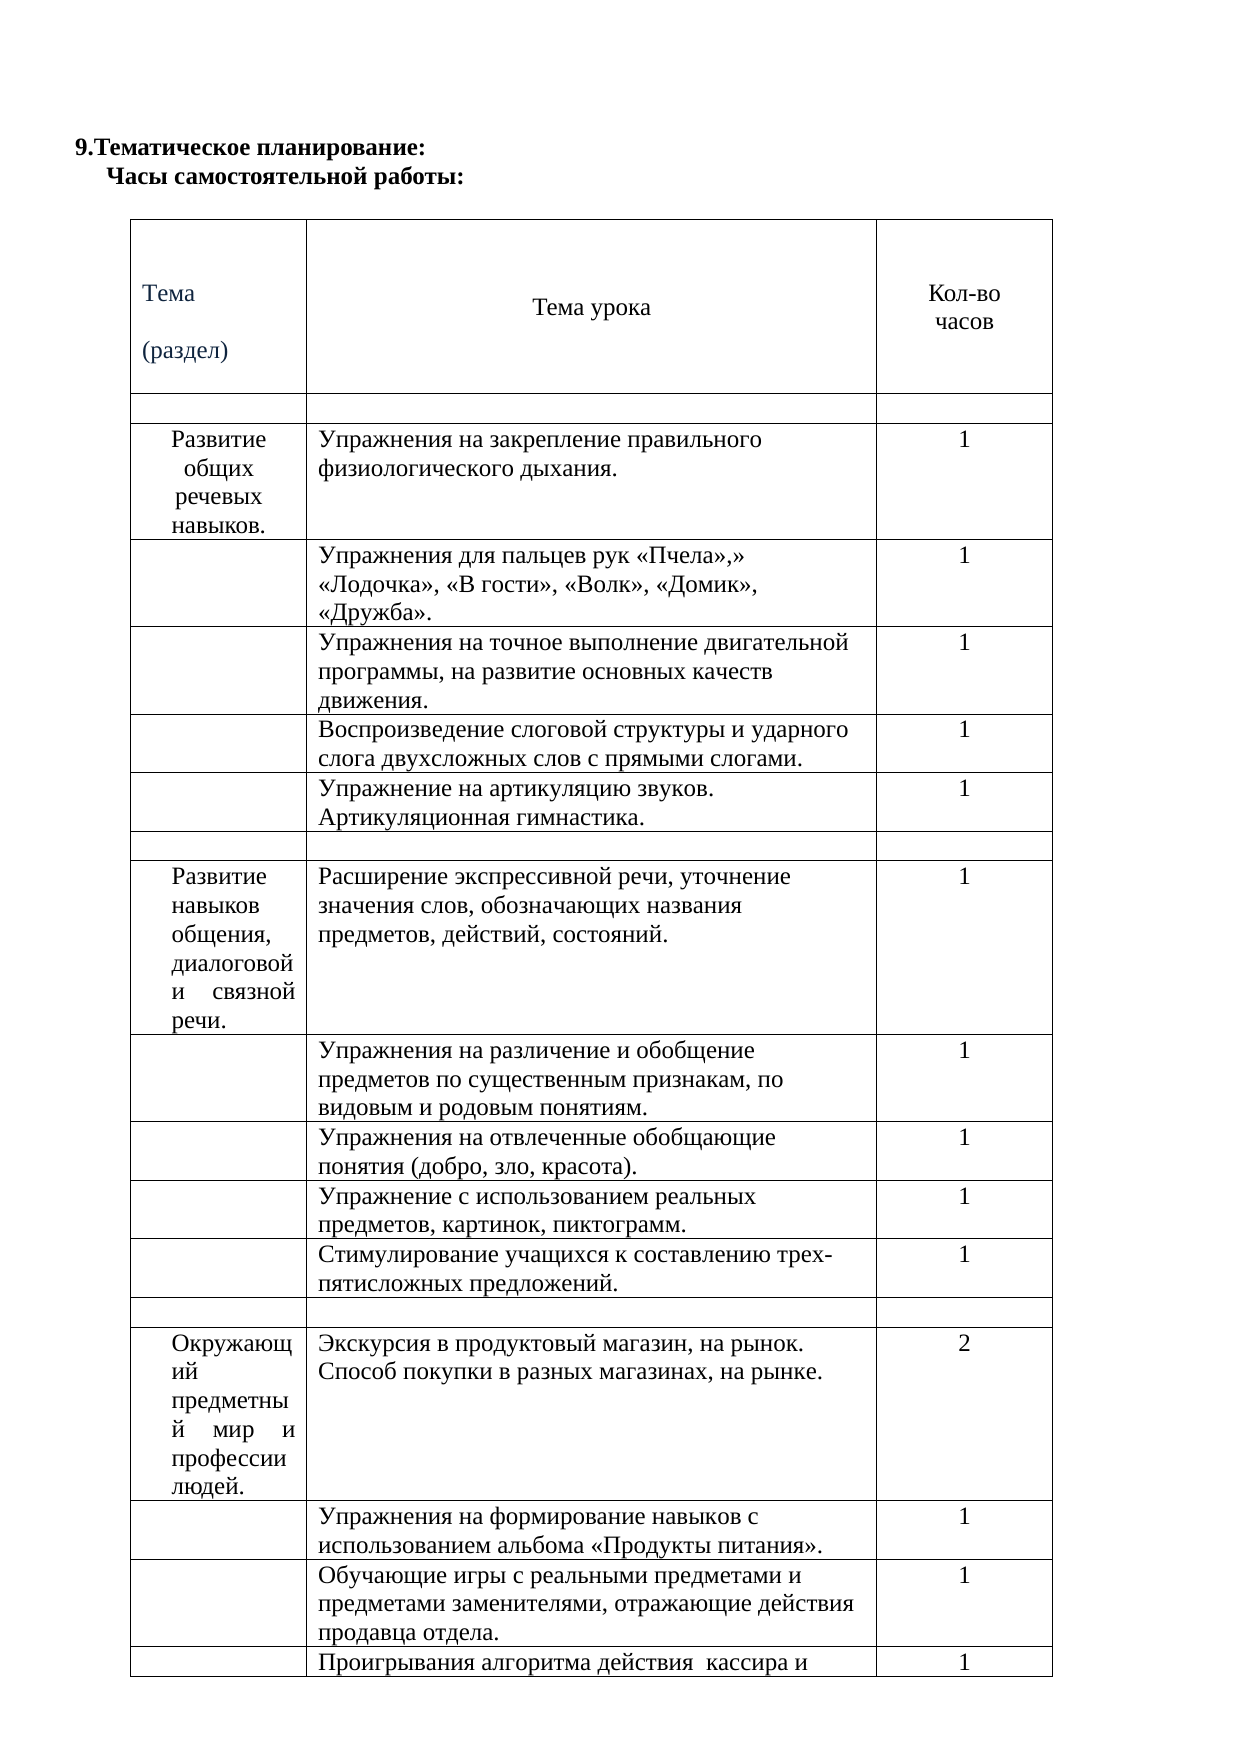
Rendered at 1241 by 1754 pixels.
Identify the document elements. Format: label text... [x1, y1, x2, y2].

table_cell [131, 1647, 306, 1676]
table_cell [131, 1298, 306, 1327]
table_cell Упражнения на формирование навыков с использованием альбома «Продукты питания». [307, 1501, 876, 1559]
table_cell [877, 1298, 1052, 1327]
table_cell 1 [877, 1035, 1052, 1121]
text Часы самостоятельной работы: [75, 161, 1165, 190]
table_cell Упражнения для пальцев рук «Пчела»,» «Лодочка», «В гости», «Волк», «Домик», «Дружба». [307, 540, 876, 626]
table_cell 1 [877, 424, 1052, 539]
table_cell Упражнение с использованием реальных предметов, картинок, пиктограмм. [307, 1181, 876, 1238]
table_cell [307, 832, 876, 860]
table_cell Стимулирование учащихся к составлению трех-пятисложных предложений. [307, 1239, 876, 1297]
table_cell Упражнения на закрепление правильного физиологического дыхания. [307, 424, 876, 539]
table_cell [131, 1181, 306, 1238]
table_cell [131, 627, 306, 713]
table_cell Воспроизведение слоговой структуры и ударного слога двухсложных слов с прямыми слогами. [307, 715, 876, 772]
table_cell Упражнение на артикуляцию звуков. Артикуляционная гимнастика. [307, 773, 876, 831]
table_cell [131, 832, 306, 860]
table_cell Упражнения на отвлеченные обобщающие понятия (добро, зло, красота). [307, 1122, 876, 1180]
table_cell 1 [877, 715, 1052, 772]
table_cell 1 [877, 627, 1052, 713]
table_cell Развитие навыков общения, диалоговой и связной речи. [131, 861, 306, 1034]
table_cell [131, 1560, 306, 1646]
table_cell Упражнения на точное выполнение двигательной программы, на развитие основных качеств движения. [307, 627, 876, 713]
table_cell [131, 540, 306, 626]
table_cell [307, 394, 876, 423]
table_cell 1 [877, 861, 1052, 1034]
table_cell 1 [877, 773, 1052, 831]
table_cell [131, 1239, 306, 1297]
table_header Тема (раздел) [131, 220, 306, 393]
table_cell Расширение экспрессивной речи, уточнение значения слов, обозначающих названия предметов, действий, состояний. [307, 861, 876, 1034]
table_cell [131, 1035, 306, 1121]
table_cell 1 [877, 1239, 1052, 1297]
table_cell [307, 1298, 876, 1327]
table_cell 1 [877, 540, 1052, 626]
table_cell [307, 1647, 876, 1676]
table_cell [131, 394, 306, 423]
table_cell 1 [877, 1181, 1052, 1238]
table_cell [131, 773, 306, 831]
table_cell 1 [877, 1122, 1052, 1180]
table_cell [131, 1501, 306, 1559]
table_header Кол-во часов [877, 220, 1052, 393]
table_cell [877, 394, 1052, 423]
table_cell Окружающий предметный мир и профессии людей. [131, 1328, 306, 1500]
table_cell 1 [877, 1501, 1052, 1559]
text 9.Тематическое планирование: [75, 132, 1165, 161]
table_cell 1 [877, 1647, 1052, 1676]
table_cell 2 [877, 1328, 1052, 1500]
table_cell 1 [877, 1560, 1052, 1646]
table_cell [131, 1122, 306, 1180]
table_cell [877, 832, 1052, 860]
table_cell Обучающие игры с реальными предметами и предметами заменителями, отражающие действия продавца отдела. [307, 1560, 876, 1646]
table_header Тема урока [307, 220, 876, 393]
table_cell [131, 715, 306, 772]
table_cell Экскурсия в продуктовый магазин, на рынок. Способ покупки в разных магазинах, на рынке. [307, 1328, 876, 1500]
table_cell Развитие общих речевых навыков. [131, 424, 306, 539]
table_cell Упражнения на различение и обобщение предметов по существенным признакам, по видовым и родовым понятиям. [307, 1035, 876, 1121]
